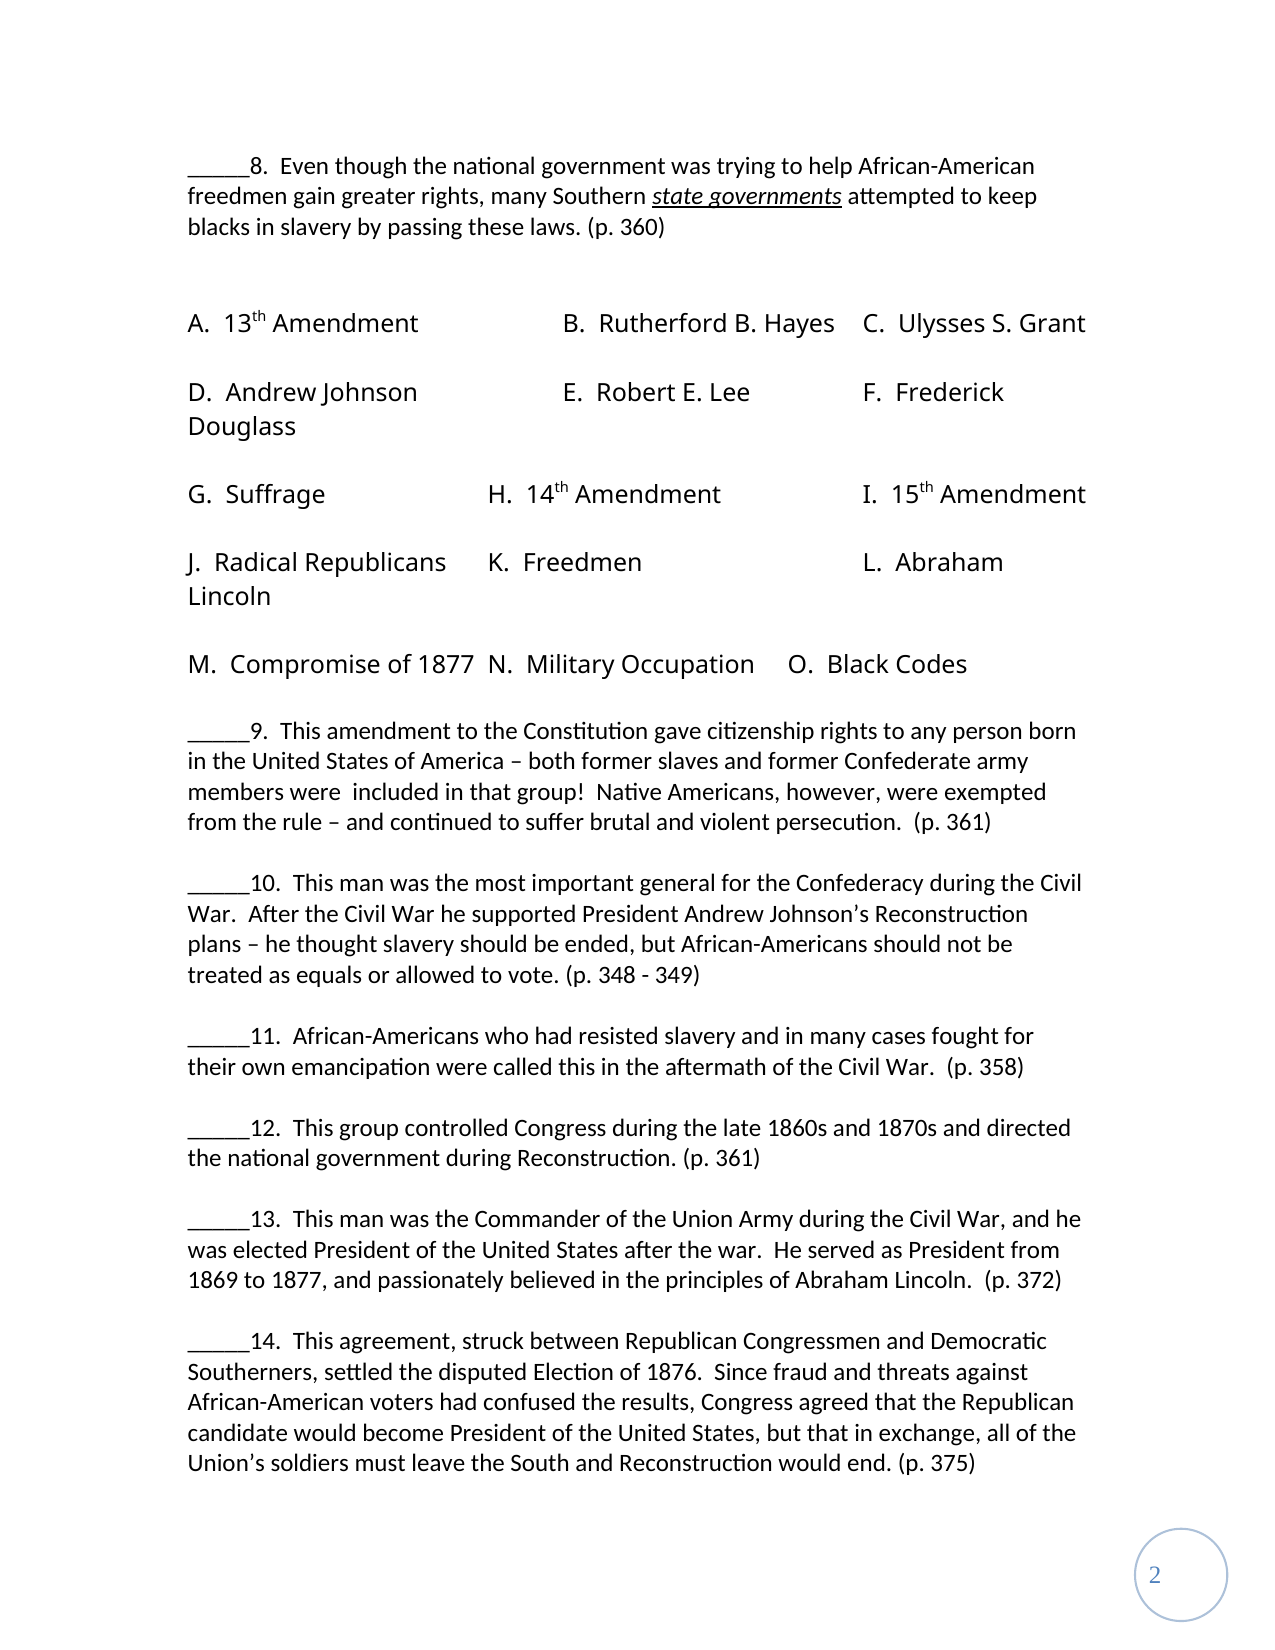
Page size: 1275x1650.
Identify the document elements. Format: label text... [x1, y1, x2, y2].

text _____14. This agreement, struck between Republican Congressmen and Democratic Southerners, settled the disputed Election of 1876. Since fraud and threats against African-American voters had confused the results, Congress agreed that the Republican candidate would become President of the United States, but that in exchange, all of the Union’s soldiers must leave the South and Reconstruction would end. (p. 375) [187, 1325, 1087, 1478]
text _____9. This amendment to the Constitution gave citizenship rights to any person born in the – both former slaves and former Confederate army members were included in that group! Native Americans, however, were exempted from the rule – and continued to suffer brutal and violent persecution. (p. 361) [187, 715, 1087, 837]
text _____12. This group controlled Congress during the late 1860s and 1870s and directed the national government during Reconstruction. (p. 361) [187, 1112, 1087, 1173]
text G. Suffrage H. 14th Amendment I. 15th Amendment [187, 476, 1087, 511]
text D. Andrew Johnson E. Robert E. Lee F. Frederick Douglass [187, 374, 1087, 442]
text M. Compromise of 1877 N. Military Occupation O. Black Codes [187, 647, 1087, 681]
text A. 13th Amendment B. Rutherford B. Hayes C. Ulysses S. Grant [187, 306, 1087, 340]
text _____8. Even though the national government was trying to help African-American freedmen gain greater rights, many Southern state governments attempted to keep blacks in slavery by passing these laws. (p. 360) [187, 150, 1087, 242]
text _____10. This man was the most important general for the Confederacy during the Civil War. After the Civil War he supported President Andrew Johnson’s Reconstruction plans – he thought slavery should be ended, but African-Americans should not be treated as equals or allowed to vote. (p. 348 - 349) [187, 867, 1087, 989]
text _____11. African-Americans who had resisted slavery and in many cases fought for their own emancipation were called this in the aftermath of the Civil War. (p. 358) [187, 1020, 1087, 1081]
text J. Radical Republicans K. Freedmen L. Abraham Lincoln [187, 544, 1087, 613]
text _____13. This man was the Commander of the Union Army during the Civil War, and he was elected President of the after the war. He served as President from 1869 to 1877, and passionately believed in the principles of Abraham Lincoln. (p. 372) [187, 1203, 1087, 1295]
